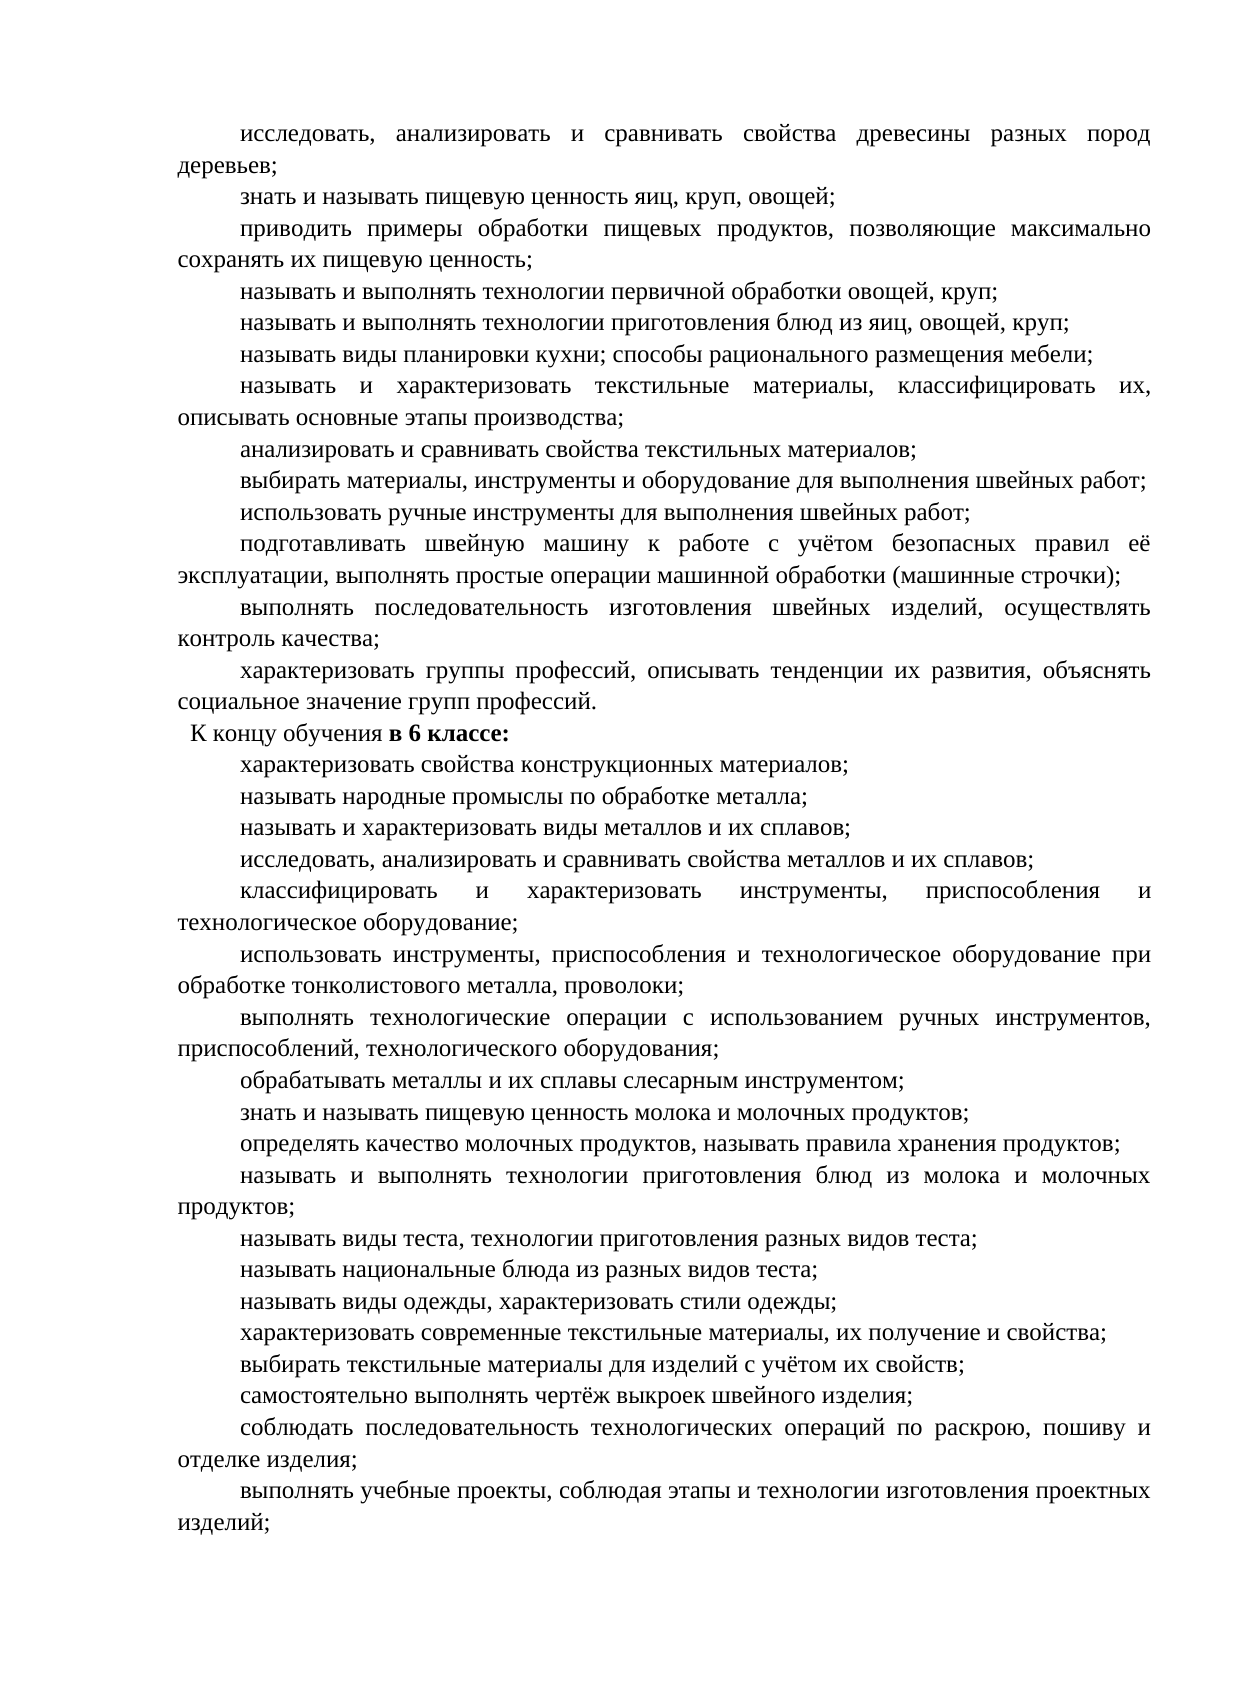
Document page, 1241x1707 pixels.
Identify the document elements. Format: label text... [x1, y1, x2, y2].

text знать и называть пищевую ценность молока и молочных продуктов; [177, 1097, 1152, 1125]
text использовать инструменты, приспособления и технологическое оборудование при обработке тонколистового металла, проволоки; [177, 939, 1152, 999]
text называть и выполнять технологии первичной обработки овощей, круп; [177, 276, 1152, 305]
text называть виды теста, технологии приготовления разных видов теста; [177, 1223, 1152, 1252]
text знать и называть пищевую ценность яиц, круп, овощей; [177, 181, 1152, 210]
text выполнять учебные проекты, соблюдая этапы и технологии изготовления проектных изделий; [177, 1475, 1152, 1536]
text называть и характеризовать виды металлов и их сплавов; [177, 812, 1152, 841]
text К концу обучения в 6 классе: [190, 718, 1152, 747]
text называть национальные блюда из разных видов теста; [177, 1254, 1152, 1283]
text определять качество молочных продуктов, называть правила хранения продуктов; [177, 1128, 1152, 1157]
text приводить примеры обработки пищевых продуктов, позволяющие максимально сохранять их пищевую ценность; [177, 213, 1152, 273]
text соблюдать последовательность технологических операций по раскрою, пошиву и отделке изделия; [177, 1412, 1152, 1472]
text классифицировать и характеризовать инструменты, приспособления и технологическое оборудование; [177, 876, 1152, 936]
text самостоятельно выполнять чертёж выкроек швейного изделия; [177, 1381, 1152, 1409]
text называть и выполнять технологии приготовления блюд из молока и молочных продуктов; [177, 1160, 1152, 1220]
text использовать ручные инструменты для выполнения швейных работ; [177, 497, 1152, 526]
text подготавливать швейную машину к работе с учётом безопасных правил её эксплуатации, выполнять простые операции машинной обработки (машинные строчки); [177, 528, 1152, 589]
text исследовать, анализировать и сравнивать свойства древесины разных пород деревьев; [177, 118, 1152, 178]
text называть и выполнять технологии приготовления блюд из яиц, овощей, круп; [177, 307, 1152, 336]
text выполнять последовательность изготовления швейных изделий, осуществлять контроль качества; [177, 592, 1152, 652]
text исследовать, анализировать и сравнивать свойства металлов и их сплавов; [177, 844, 1152, 873]
text выбирать текстильные материалы для изделий с учётом их свойств; [177, 1349, 1152, 1378]
text характеризовать свойства конструкционных материалов; [177, 749, 1152, 778]
text называть народные промыслы по обработке металла; [177, 781, 1152, 810]
text выполнять технологические операции с использованием ручных инструментов, приспособлений, технологического оборудования; [177, 1002, 1152, 1062]
text называть виды планировки кухни; способы рационального размещения мебели; [177, 339, 1152, 368]
text обрабатывать металлы и их сплавы слесарным инструментом; [177, 1065, 1152, 1094]
text характеризовать группы профессий, описывать тенденции их развития, объяснять социальное значение групп профессий. [177, 655, 1152, 715]
text называть виды одежды, характеризовать стили одежды; [177, 1286, 1152, 1315]
text выбирать материалы, инструменты и оборудование для выполнения швейных работ; [177, 465, 1152, 494]
text называть и характеризовать текстильные материалы, классифицировать их, описывать основные этапы производства; [177, 371, 1152, 431]
text анализировать и сравнивать свойства текстильных материалов; [177, 434, 1152, 462]
text характеризовать современные текстильные материалы, их получение и свойства; [177, 1317, 1152, 1346]
